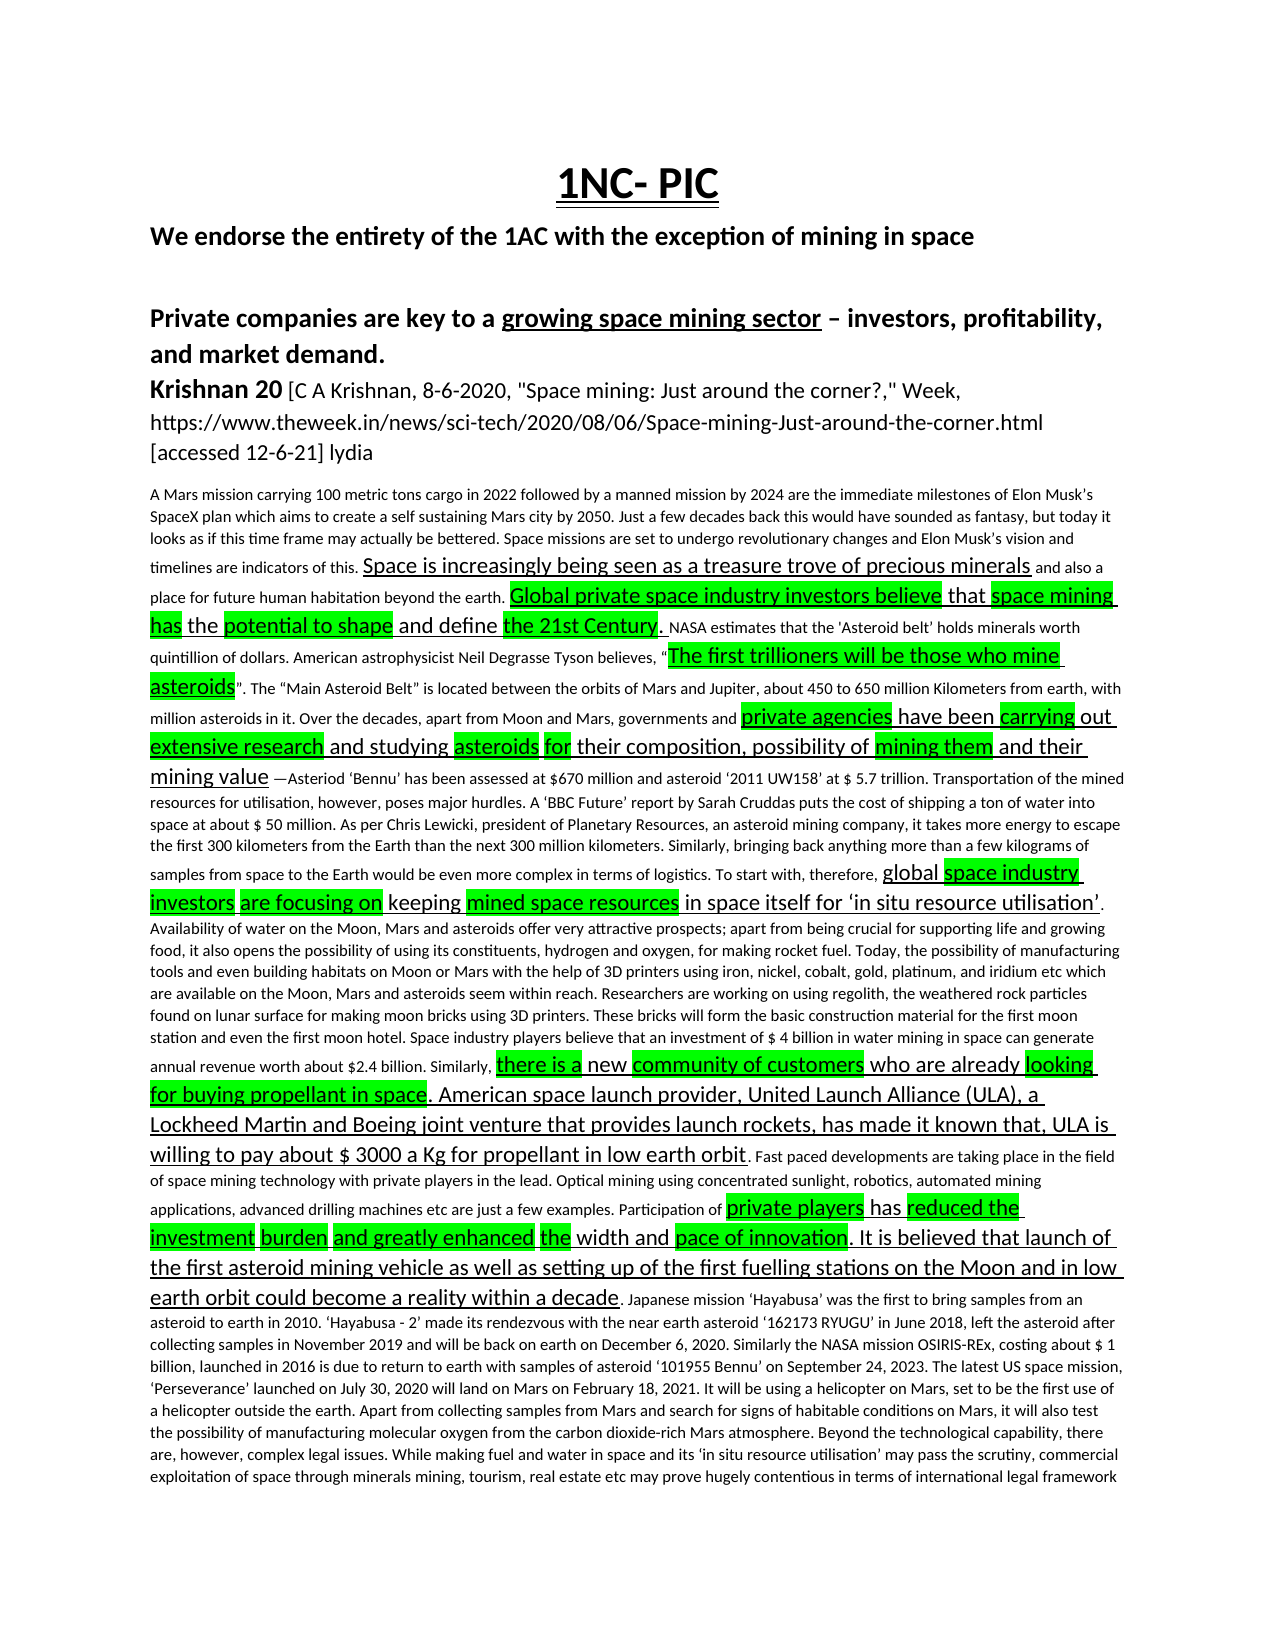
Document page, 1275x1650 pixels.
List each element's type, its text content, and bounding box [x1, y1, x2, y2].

subtitle 1NC- PIC [150, 154, 1125, 210]
subtitle We endorse the entirety of the 1AC with the exception of mining in space [150, 219, 1125, 252]
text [150, 485, 1125, 1486]
text Krishnan 20 [C A Krishnan, 8-6-2020, "Space mining: Just around the corner?," Week, https://www.theweek.in/news/sci-tech/2020/08/06/Space-mining-Just-around-the-corner.html [accessed 12-6-21] lydia [150, 372, 1125, 466]
subtitle Private companies are key to a growing space mining sector – investors, profitability, and market demand. [150, 301, 1125, 370]
